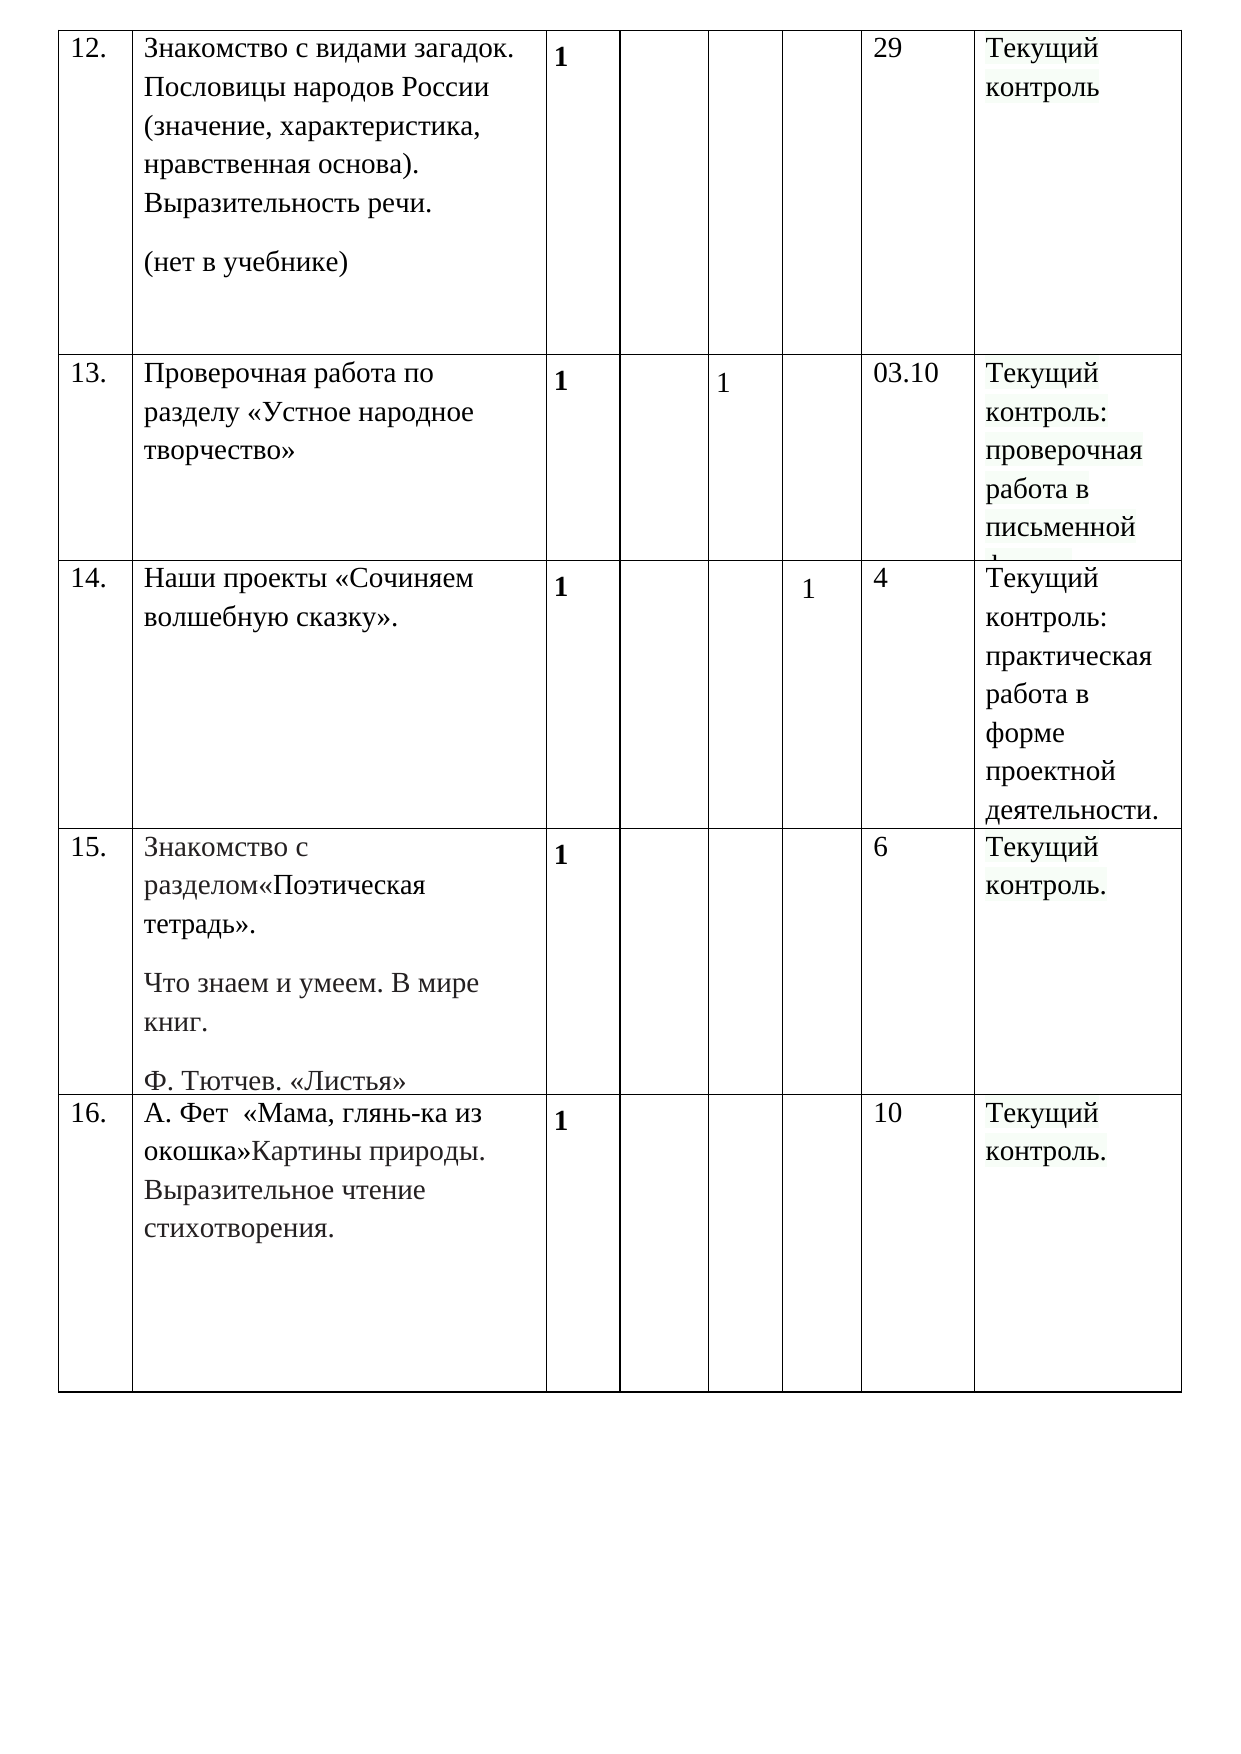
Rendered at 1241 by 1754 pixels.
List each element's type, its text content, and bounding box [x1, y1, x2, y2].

table_cell [783, 355, 861, 559]
table_cell Текущий контроль [975, 31, 1181, 354]
table_cell 1 [547, 1095, 619, 1391]
table_cell Знакомство с разделом«Поэтическая тетрадь». Что знаем и умеем. В мире книг. Ф. Тютчев. «Листья» [133, 829, 546, 1094]
table_cell 4 [862, 561, 974, 828]
table_cell Текущий контроль: проверочная работа в письменной форме. [975, 355, 1181, 559]
table_cell [621, 1095, 708, 1391]
table_cell 1 [547, 31, 619, 354]
table_cell Знакомство с видами загадок. Пословицы народов России (значение, характеристика, нравственная основа). Выразительность речи. (нет в учебнике) [133, 31, 546, 354]
table_cell Текущий контроль. [975, 829, 1181, 1094]
table_cell 1 [783, 561, 861, 828]
table_cell Наши проекты «Сочиняем волшебную сказку». [133, 561, 546, 828]
table_cell 1 [547, 561, 619, 828]
table_cell 13. [59, 355, 132, 559]
table_cell А. Фет «Мама, глянь-ка из окошка»Картины природы. Выразительное чтение стихотворения. [133, 1095, 546, 1391]
table_cell [783, 829, 861, 1094]
table_cell [621, 31, 708, 354]
table_cell 1 [547, 355, 619, 559]
table_cell [621, 829, 708, 1094]
table_cell 16. [59, 1095, 132, 1391]
table_cell 12. [59, 31, 132, 354]
table_cell [709, 31, 782, 354]
table_cell 15. [59, 829, 132, 1094]
table_cell 03.10 [862, 355, 974, 559]
table_cell [621, 561, 708, 828]
table_cell 14. [59, 561, 132, 828]
table_cell 1 [547, 829, 619, 1094]
table_cell Текущий контроль. [975, 1095, 1181, 1391]
table_cell Текущий контроль: практическая работа в форме проектной деятельности. Самооценка с использованием «Оценочного листа». [975, 561, 1181, 828]
table_cell 10 [862, 1095, 974, 1391]
table_cell [709, 829, 782, 1094]
table_cell [621, 355, 708, 559]
table_cell [783, 1095, 861, 1391]
table_cell [709, 1095, 782, 1391]
table_cell [783, 31, 861, 354]
table_cell [709, 561, 782, 828]
table_cell 6 [862, 829, 974, 1094]
table_cell 29 [862, 31, 974, 354]
table_cell 1 [709, 355, 782, 559]
table_cell Проверочная работа по разделу «Устное народное творчество» [133, 355, 546, 559]
